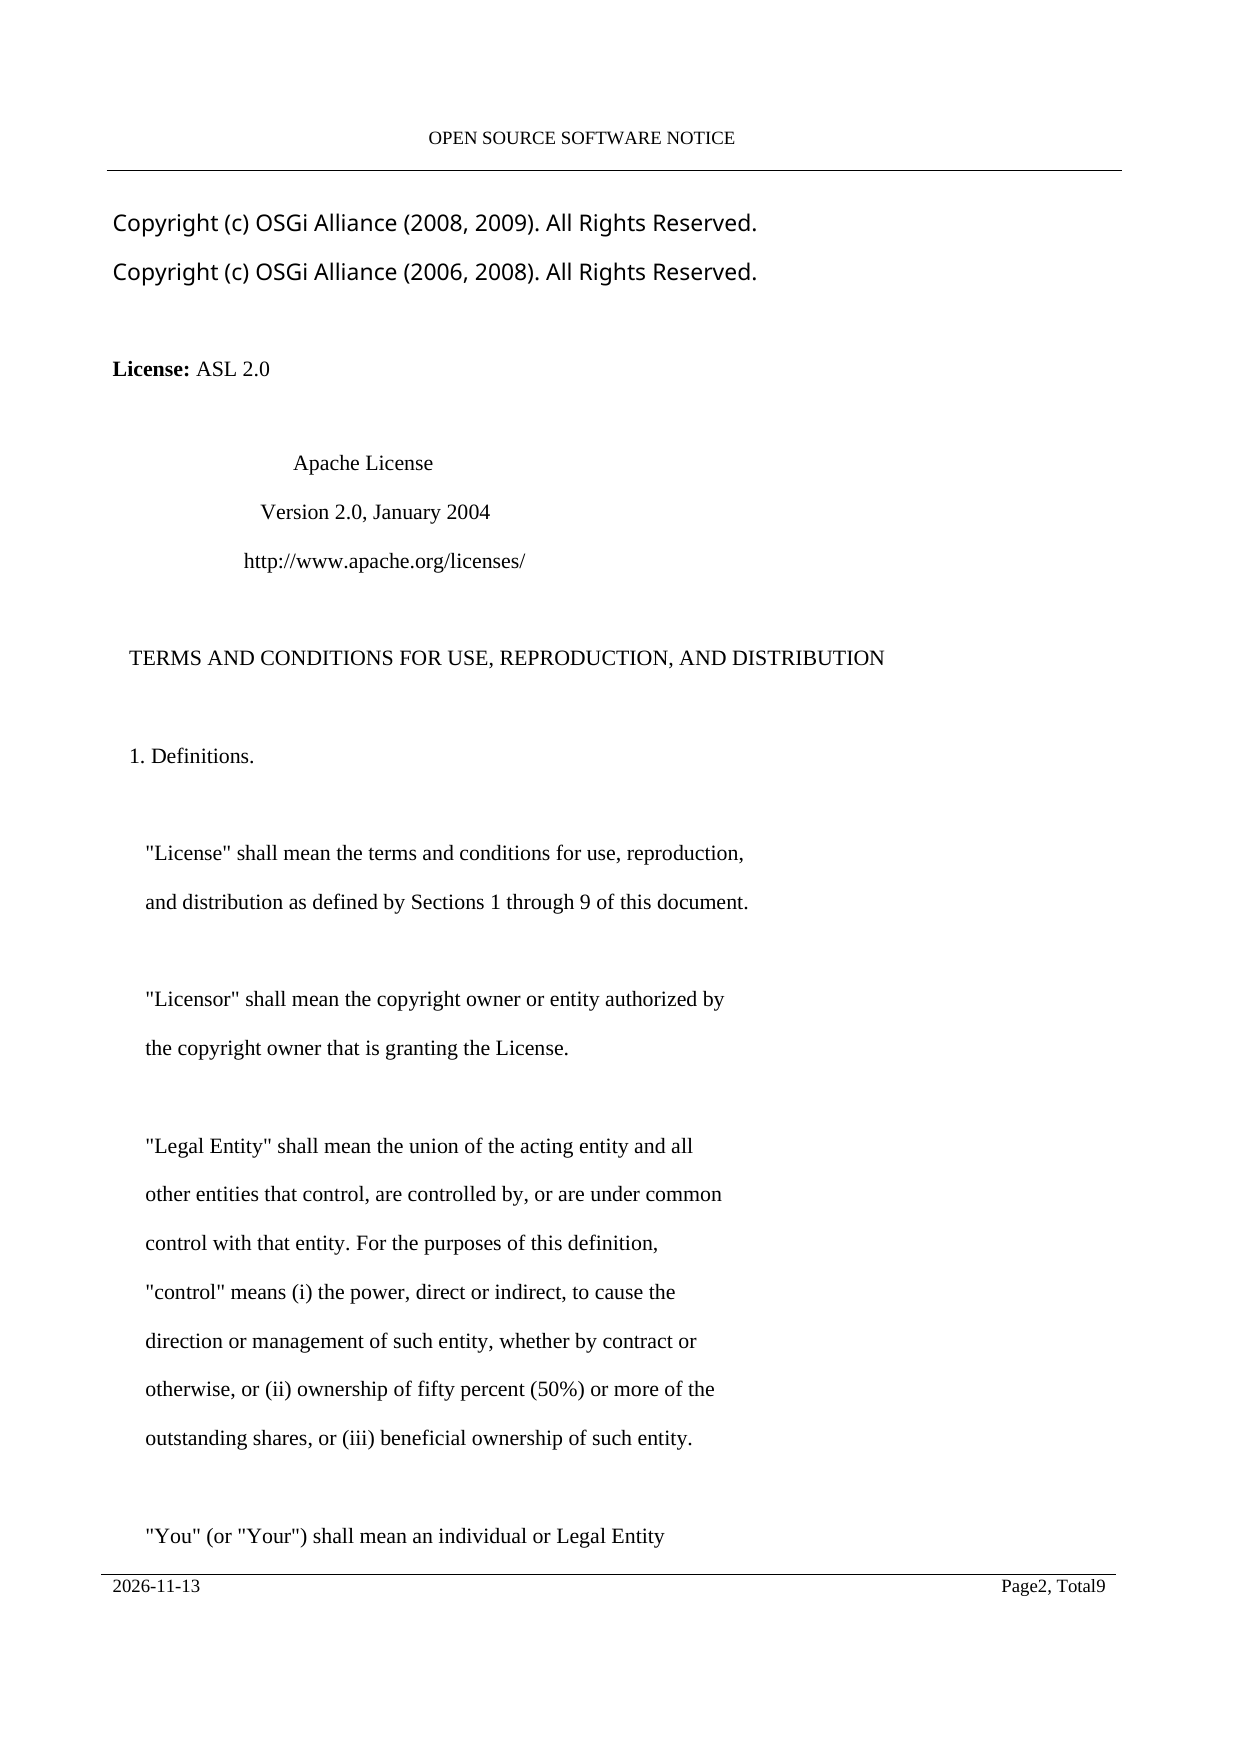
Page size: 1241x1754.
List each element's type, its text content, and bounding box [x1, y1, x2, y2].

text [112, 398, 1128, 1551]
text License: ASL 2.0 [112, 353, 1128, 385]
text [112, 206, 1128, 336]
